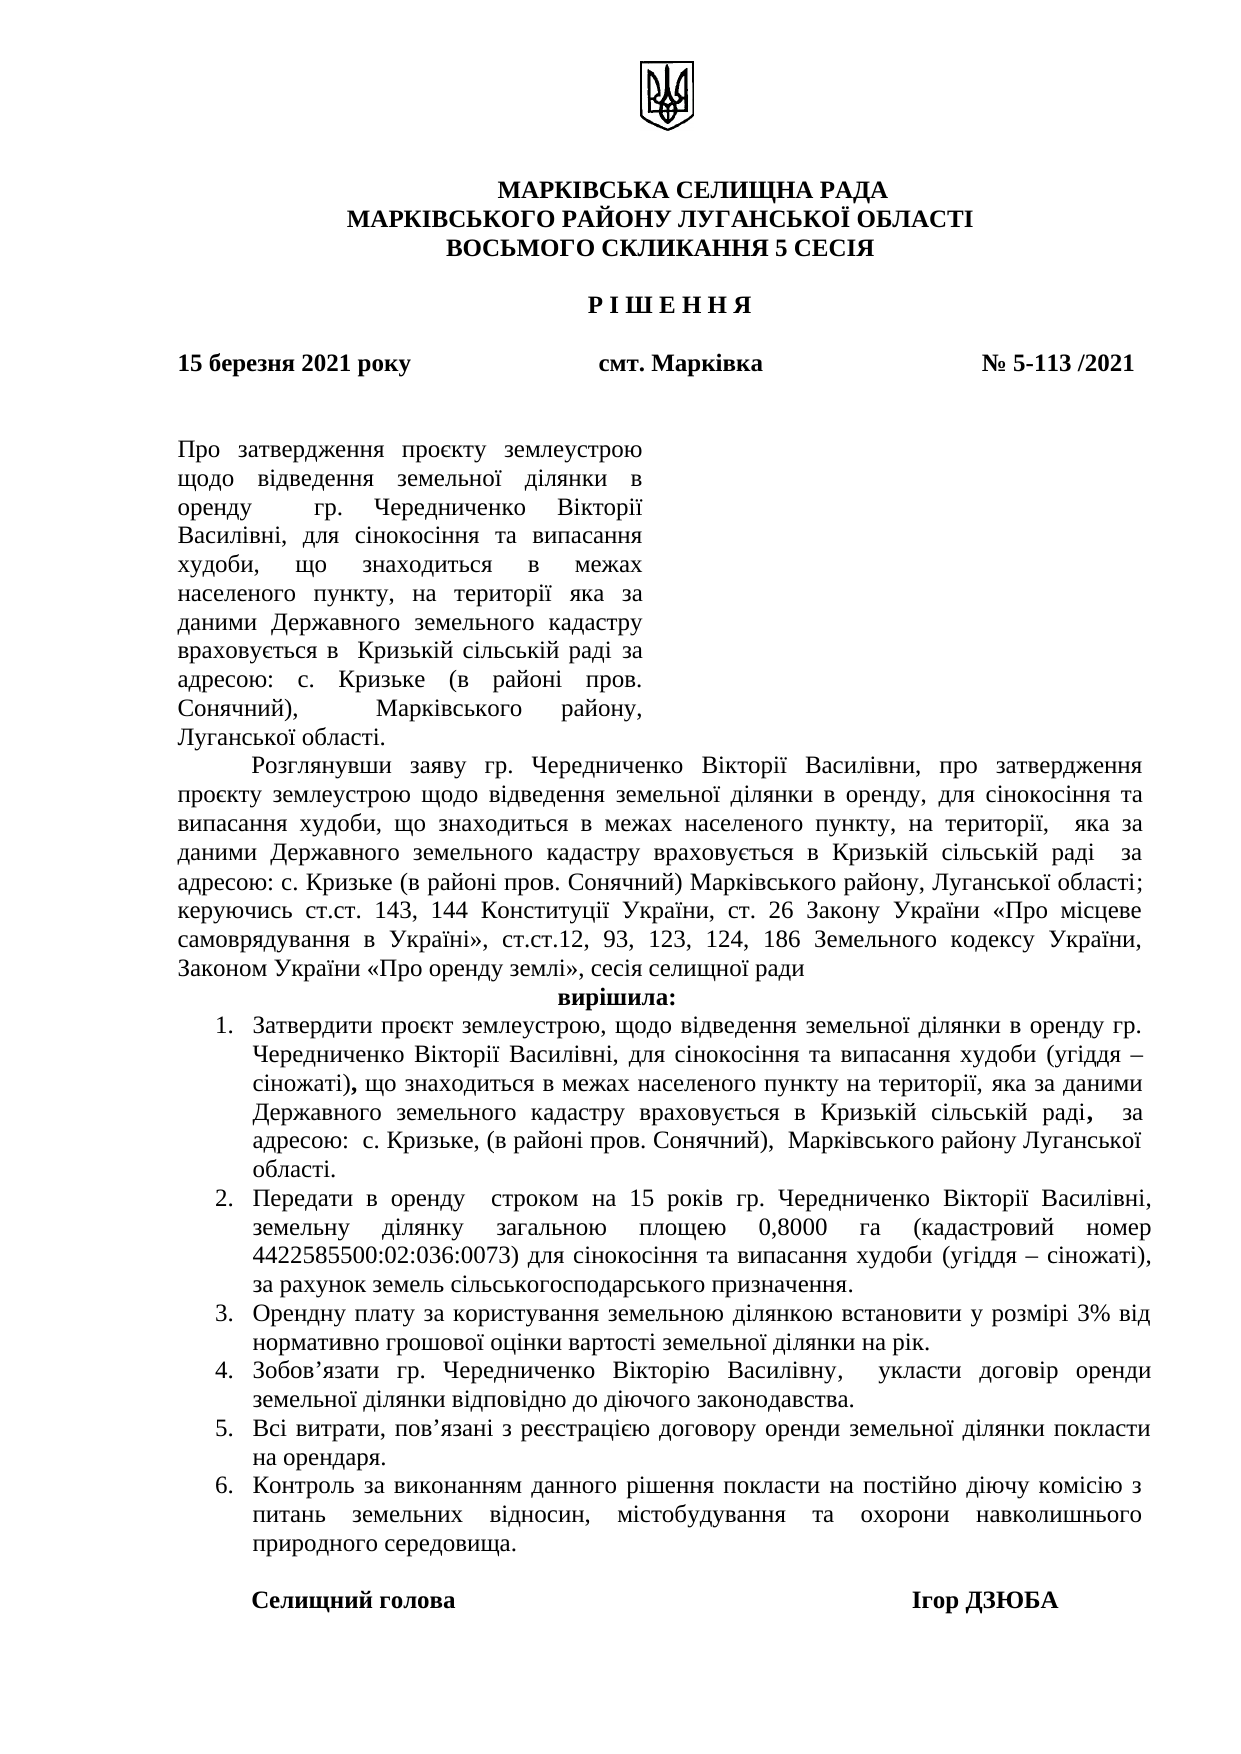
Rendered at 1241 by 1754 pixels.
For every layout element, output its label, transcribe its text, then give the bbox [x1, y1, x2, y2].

table_header Про затвердження проєкту землеустрою щодо відведення земельної ділянки в оренду гр. Чередниченко Вікторії Василівні, для сінокосіння та випасання худоби, що знаходиться в межах населеного пункту, на території яка за даними Державного земельного кадастру враховується в Кризькій сільській раді за адресою: с. Кризьке (в районі пров. Сонячний), Марківського району, Луганської області. [166, 434, 663, 751]
text ВОСЬМОГО СКЛИКАННЯ 5 СЕСІЯ [177, 233, 1143, 262]
text Розглянувши заяву гр. Чередниченко Вікторії Василівни, про затвердження проєкту землеустрою щодо відведення земельної ділянки в оренду, для сінокосіння та випасання худоби, що знаходиться в межах населеного пункту, на території, яка за даними Державного земельного кадастру враховується в Кризькій сільській раді за адресою: с. Кризьке (в районі пров. Сонячний) Марківського району, Луганської області; керуючись ст.ст. 143, 144 Конституції України, ст. 26 Закону України «Про місцеве самоврядування в Україні», ст.ст.12, 93, 123, 124, 186 Земельного кодексу України, Законом України «Про оренду землі», сесія селищної ради [177, 751, 1143, 982]
text Р І Ш Е Н Н Я [177, 291, 1143, 319]
list Всі витрати, пов’язані з реєстрацією договору оренди земельної ділянки покласти на орендаря. [215, 1413, 1152, 1471]
subtitle МАРКІВСЬКА СЕЛИЩНА РАДА [398, 176, 1143, 204]
list Передати в оренду строком на 15 років гр. Чередниченко Вікторії Василівні, земельну ділянку загальною площею 0,8000 га (кадастровий номер 4422585500:02:036:0073) для сінокосіння та випасання худоби (угіддя – сіножаті), за рахунок земель сільськогосподарського призначення. [215, 1183, 1152, 1298]
subtitle МАРКІВСЬКОГО РАЙОНУ ЛУГАНСЬКОЇ ОБЛАСТІ [177, 204, 1143, 233]
text вирішила: [177, 982, 1143, 1011]
list Контроль за виконанням данного рішення покласти на постійно діючу комісію з питань земельних відносин, містобудування та охорони навколишнього природного середовища. [215, 1471, 1143, 1557]
list Затвердити проєкт землеустрою, щодо відведення земельної ділянки в оренду гр. Чередниченко Вікторії Василівні, для сінокосіння та випасання худоби (угіддя – сіножаті), що знаходиться в межах населеного пункту на території, яка за даними Державного земельного кадастру враховується в Кризькій сільській раді, за адресою: с. Кризьке, (в районі пров. Сонячний), Марківського району Луганської області. [215, 1011, 1143, 1183]
list Зобов’язати гр. Чередниченко Вікторію Василівну, укласти договір оренди земельної ділянки відповідно до діючого законодавства. [215, 1356, 1152, 1413]
picture [640, 61, 694, 131]
list Орендну плату за користування земельною ділянкою встановити у розмірі 3% від нормативно грошової оцінки вартості земельної ділянки на рік. [215, 1298, 1152, 1356]
list Селищний голова Ігор ДЗЮБА [177, 1586, 1152, 1614]
text 15 березня 2021 року смт. Марківка № 5-113 /2021 [177, 348, 1143, 377]
